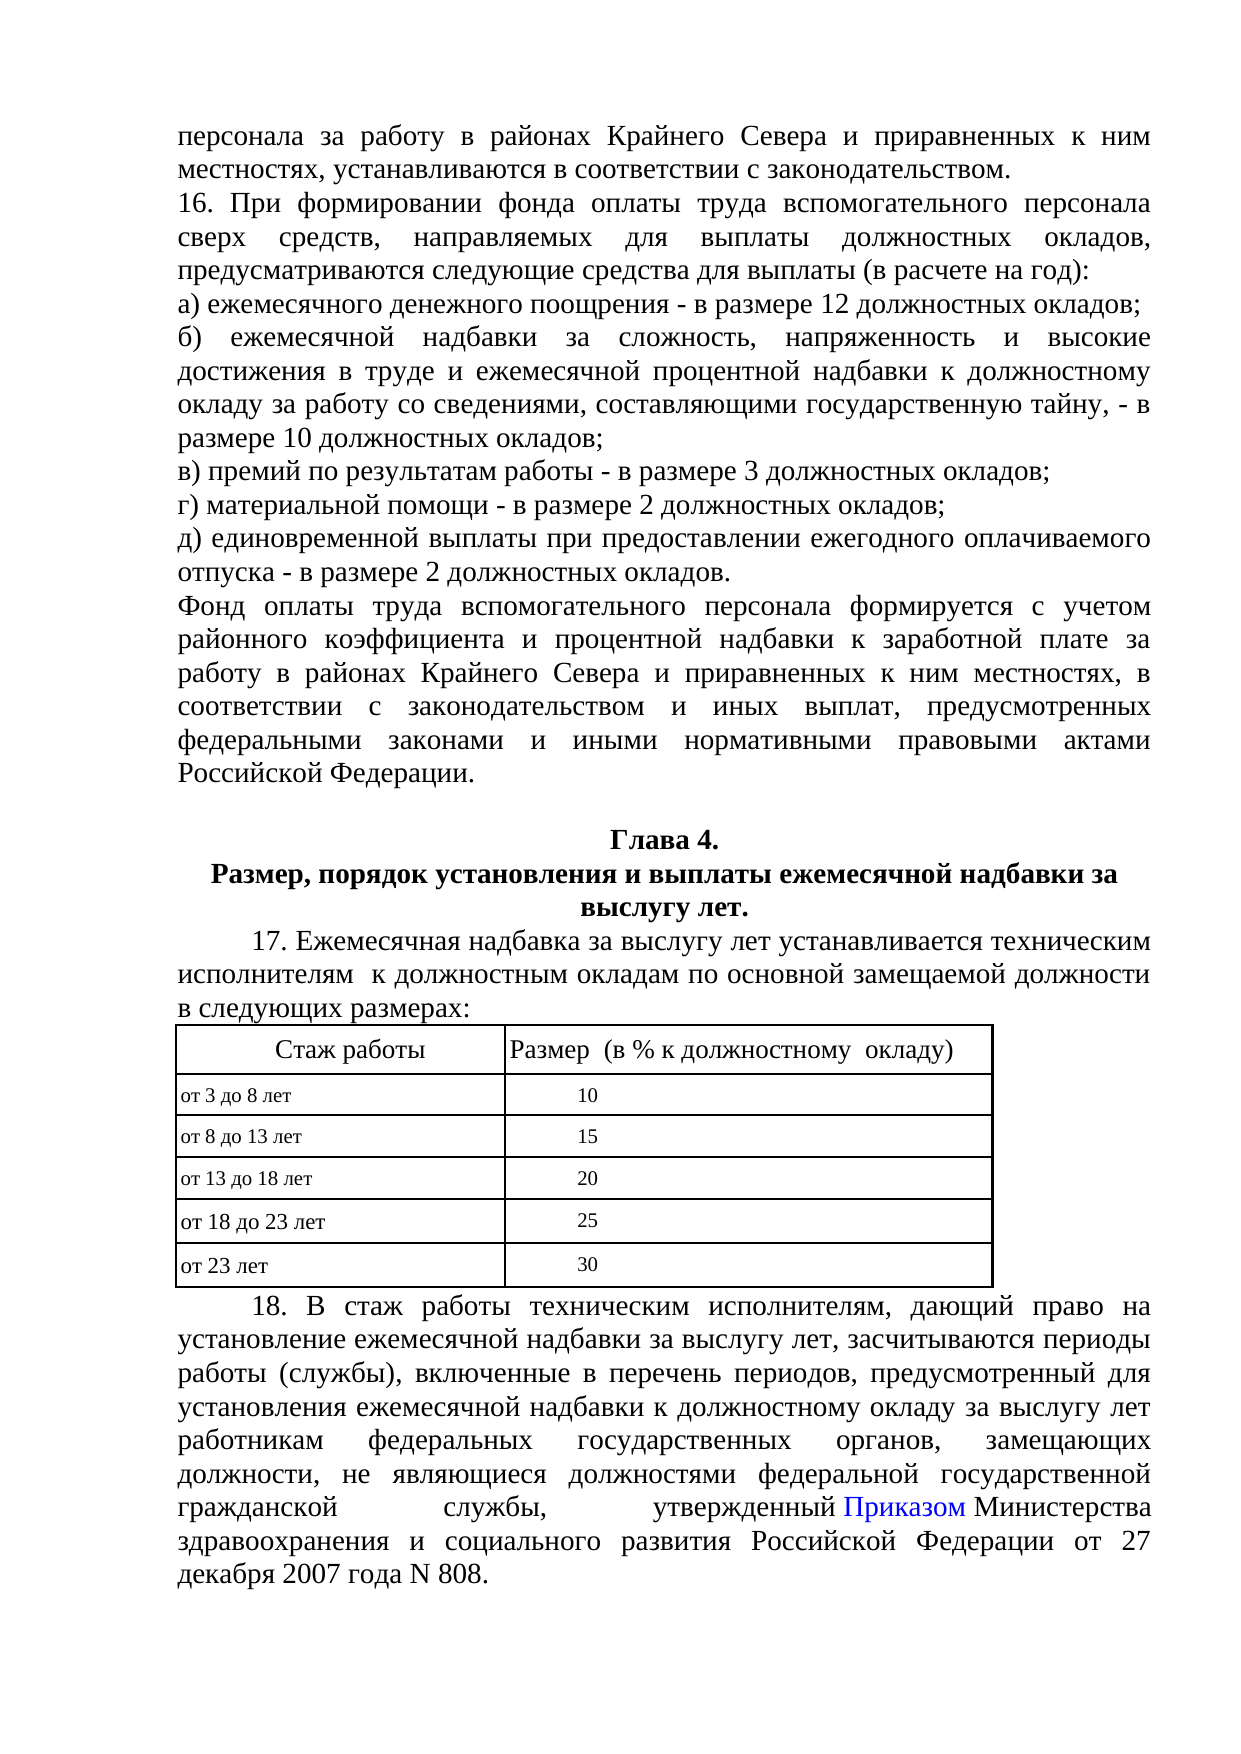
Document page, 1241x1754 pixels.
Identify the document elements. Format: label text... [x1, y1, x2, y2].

text г) материальной помощи - в размере 2 должностных окладов; [177, 487, 1152, 521]
text а) ежемесячного денежного поощрения - в размере 12 должностных окладов; [177, 286, 1152, 319]
text Размер, порядок установления и выплаты ежемесячной надбавки за выслугу лет. [177, 856, 1152, 923]
table_cell от 3 до 8 лет [177, 1075, 504, 1114]
table_header Размер (в % к должностному окладу) [506, 1026, 991, 1073]
table_cell 15 [506, 1116, 991, 1156]
table_cell 25 [506, 1200, 991, 1242]
text б) ежемесячной надбавки за сложность, напряженность и высокие достижения в труде и ежемесячной процентной надбавки к должностному окладу за работу со сведениями, составляющими государственную тайну, - в размере 10 должностных окладов; [177, 319, 1152, 453]
table_header Стаж работы [177, 1026, 504, 1073]
text Фонд оплаты труда вспомогательного персонала формируется с учетом районного коэффициента и процентной надбавки к заработной плате за работу в районах Крайнего Севера и приравненных к ним местностях, в соответствии с законодательством и иных выплат, предусмотренных федеральными законами и иными нормативными правовыми актами Российской Федерации. [177, 588, 1152, 789]
text Глава 4. [177, 822, 1152, 856]
text в) премий по результатам работы - в размере 3 должностных окладов; [177, 453, 1152, 487]
text 18. В стаж работы техническим исполнителям, дающий право на установление ежемесячной надбавки за выслугу лет, засчитываются периоды работы (службы), включенные в перечень периодов, предусмотренный для установления ежемесячной надбавки к должностному окладу за выслугу лет работникам федеральных государственных органов, замещающих должности, не являющиеся должностями федеральной государственной гражданской службы, утвержденный Приказом Министерства здравоохранения и социального развития Российской Федерации от 27 декабря 2007 года N 808. [177, 1288, 1152, 1590]
table_cell от 18 до 23 лет [177, 1200, 504, 1242]
text 17. Ежемесячная надбавка за выслугу лет устанавливается техническим исполнителям к должностным окладам по основной замещаемой должности в следующих размерах: [177, 923, 1152, 1024]
text д) единовременной выплаты при предоставлении ежегодного оплачиваемого отпуска - в размере 2 должностных окладов. [177, 521, 1152, 588]
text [177, 118, 1152, 185]
table_cell 20 [506, 1158, 991, 1198]
table_cell от 8 до 13 лет [177, 1116, 504, 1156]
table_cell 30 [506, 1244, 991, 1286]
table_cell 10 [506, 1075, 991, 1114]
table_cell от 23 лет [177, 1244, 504, 1286]
text 16. При формировании фонда оплаты труда вспомогательного персонала сверх средств, направляемых для выплаты должностных окладов, предусматриваются следующие средства для выплаты (в расчете на год): [177, 185, 1152, 286]
table_cell от 13 до 18 лет [177, 1158, 504, 1198]
